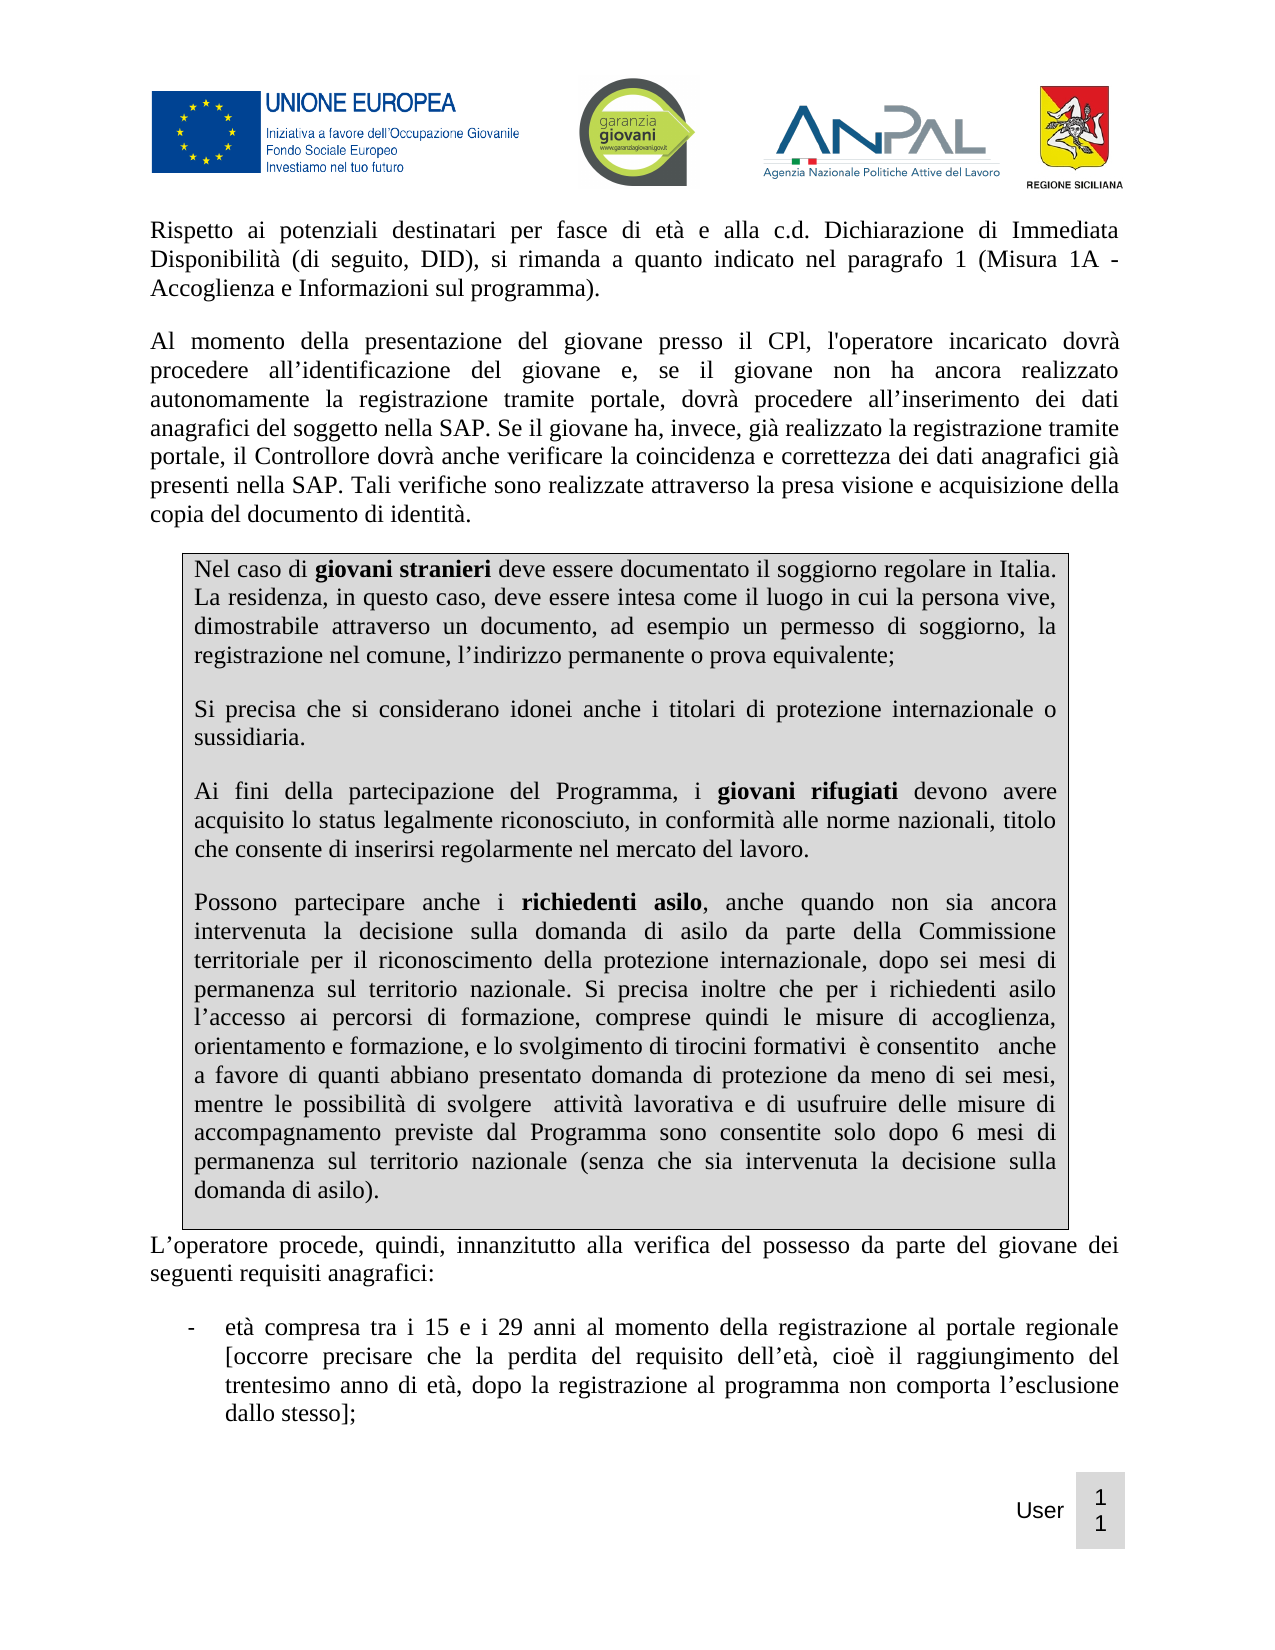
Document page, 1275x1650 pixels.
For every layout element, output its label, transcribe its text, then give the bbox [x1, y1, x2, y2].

text L’operatore procede, quindi, innanzitutto alla verifica del possesso da parte del giovane dei seguenti requisiti anagrafici: [150, 1230, 1120, 1287]
picture [577, 75, 700, 189]
picture [151, 91, 519, 173]
text Rispetto ai potenziali destinatari per fasce di età e alla c.d. Dichiarazione di Immediata Disponibilità (di seguito, DID), si rimanda a quanto indicato nel paragrafo 1 (Misura 1A - Accoglienza e Informazioni sul programma). [150, 215, 1120, 301]
picture [759, 97, 1003, 189]
picture [1025, 84, 1124, 189]
text Al momento della presentazione del giovane presso il CPl, l'operatore incaricato dovrà procedere all’identificazione del giovane e, se il giovane non ha ancora realizzato autonomamente la registrazione tramite portale, dovrà procedere all’inserimento dei dati anagrafici del soggetto nella SAP. Se il giovane ha, invece, già realizzato la registrazione tramite portale, il Controllore dovrà anche verificare la coincidenza e correttezza dei dati anagrafici già presenti nella SAP. Tali verifiche sono realizzate attraverso la presa visione e acquisizione della copia del documento di identità. [150, 326, 1120, 528]
table_header Nel caso di giovani stranieri deve essere documentato il soggiorno regolare in Italia. La residenza, in questo caso, deve essere intesa come il luogo in cui la persona vive, dimostrabile attraverso un documento, ad esempio un permesso di soggiorno, la registrazione nel comune, l’indirizzo permanente o prova equivalente; Si precisa che si considerano idonei anche i titolari di protezione internazionale o sussidiaria. Ai fini della partecipazione del Programma, i giovani rifugiati devono avere acquisito lo status legalmente riconosciuto, in conformità alle norme nazionali, titolo che consente di inserirsi regolarmente nel mercato del lavoro. Possono partecipare anche i richiedenti asilo, anche quando non sia ancora intervenuta la decisione sulla domanda di asilo da parte della Commissione territoriale per il riconoscimento della protezione internazionale, dopo sei mesi di permanenza sul territorio nazionale. Si precisa inoltre che per i richiedenti asilo l’accesso ai percorsi di formazione, comprese quindi le misure di accoglienza, orientamento e formazione, e lo svolgimento di tirocini formativi è consentito anche a favore di quanti abbiano presentato domanda di protezione da meno di sei mesi, mentre le possibilità di svolgere attività lavorativa e di usufruire delle misure di accompagnamento previste dal Programma sono consentite solo dopo 6 mesi di permanenza sul territorio nazionale (senza che sia intervenuta la decisione sulla domanda di asilo). [183, 554, 1068, 1229]
list età compresa tra i 15 e i 29 anni al momento della registrazione al portale regionale [occorre precisare che la perdita del requisito dell’età, cioè il raggiungimento del trentesimo anno di età, dopo la registrazione al programma non comporta l’esclusione dallo stesso]; [187, 1312, 1120, 1427]
